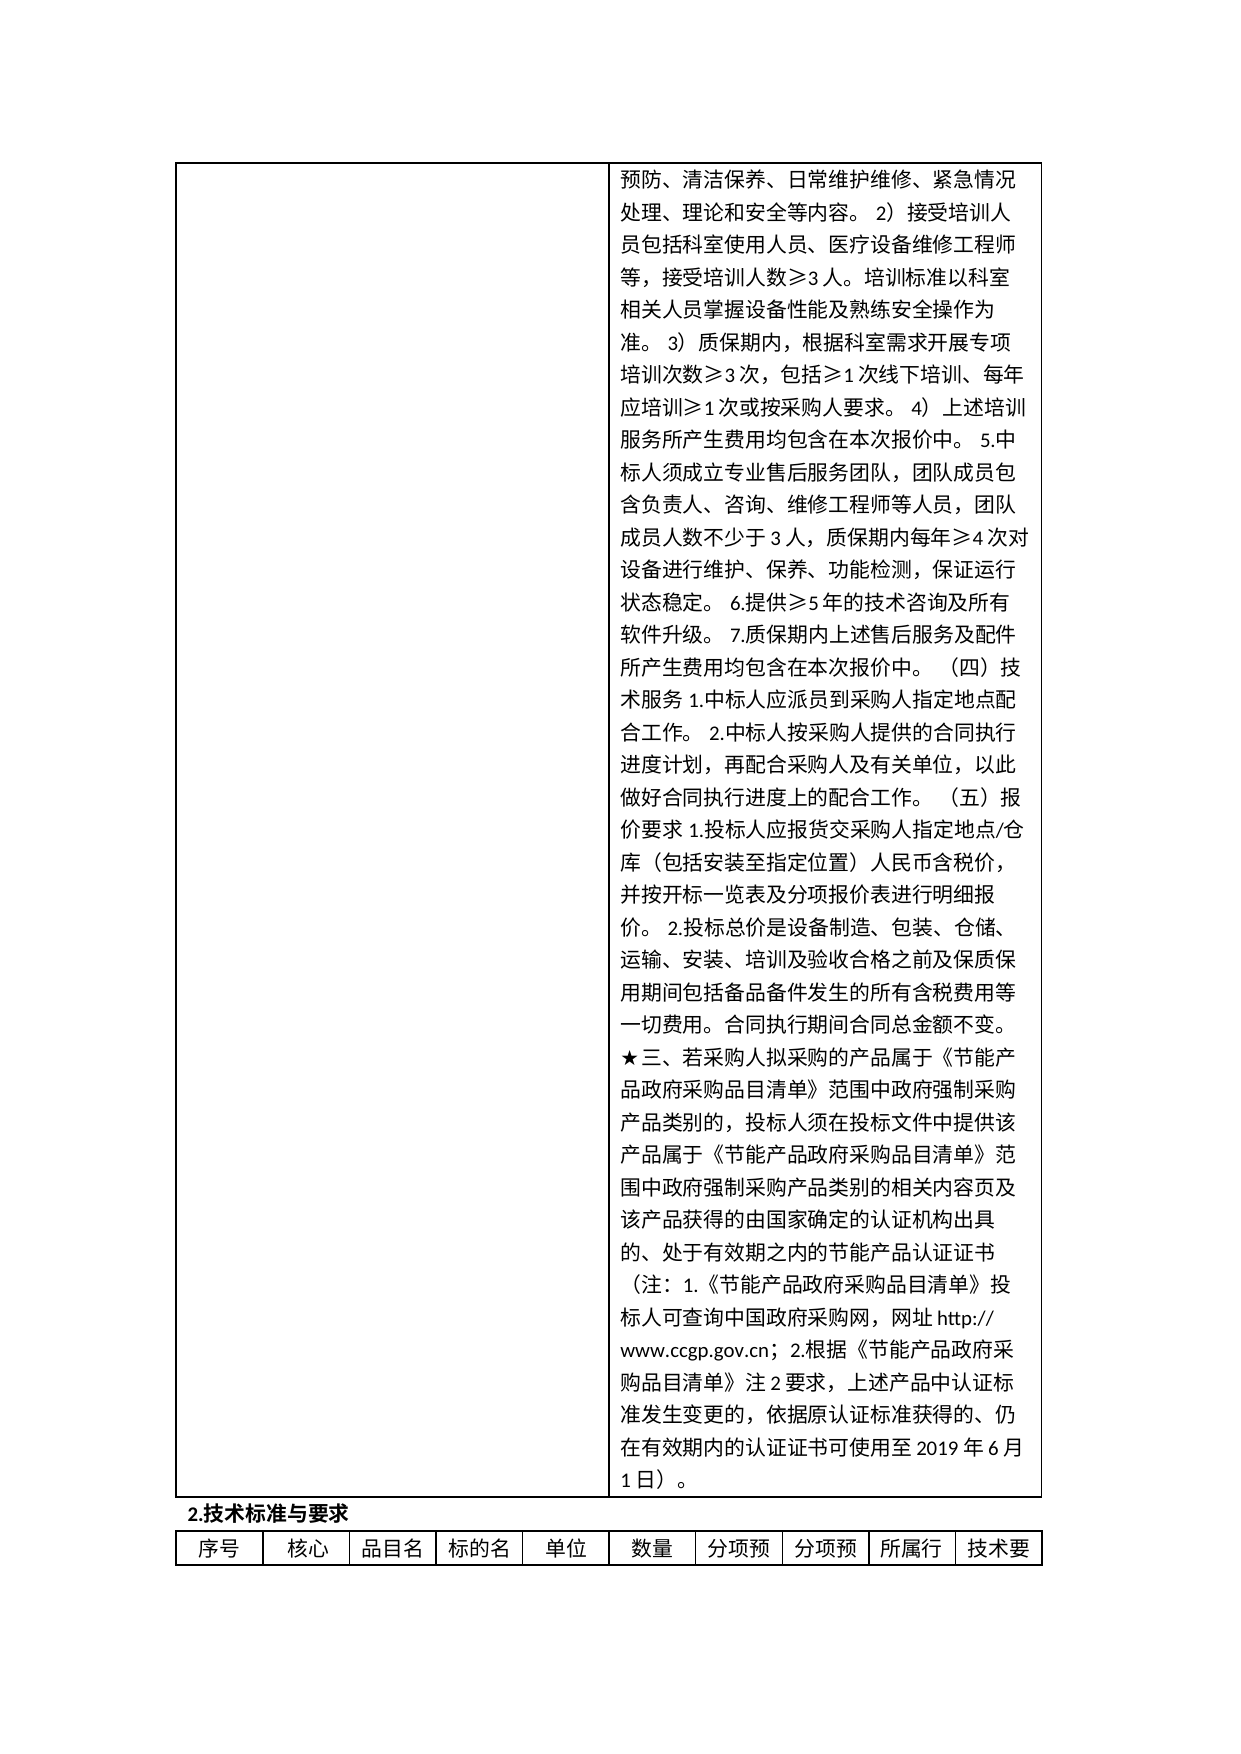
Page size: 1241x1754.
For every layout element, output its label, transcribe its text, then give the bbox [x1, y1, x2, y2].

table_header 分项预算总价（元） [783, 1532, 868, 1564]
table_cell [610, 164, 1041, 1496]
table_header 核心产品要求（“△”） [264, 1532, 349, 1564]
table_header 品目名称 [350, 1532, 435, 1564]
table_header 序号 [177, 1532, 262, 1564]
table_header 分项预算单价（元） [696, 1532, 782, 1564]
table_header 所属行业 [870, 1532, 955, 1564]
table_cell 其他 [177, 164, 608, 1496]
table_header 标的名称 [437, 1532, 522, 1564]
table_header 单位 [523, 1532, 608, 1564]
table_header 技术要求 [956, 1532, 1041, 1564]
table_header 数量 [610, 1532, 695, 1564]
text 2.技术标准与要求 [187, 1498, 1053, 1530]
